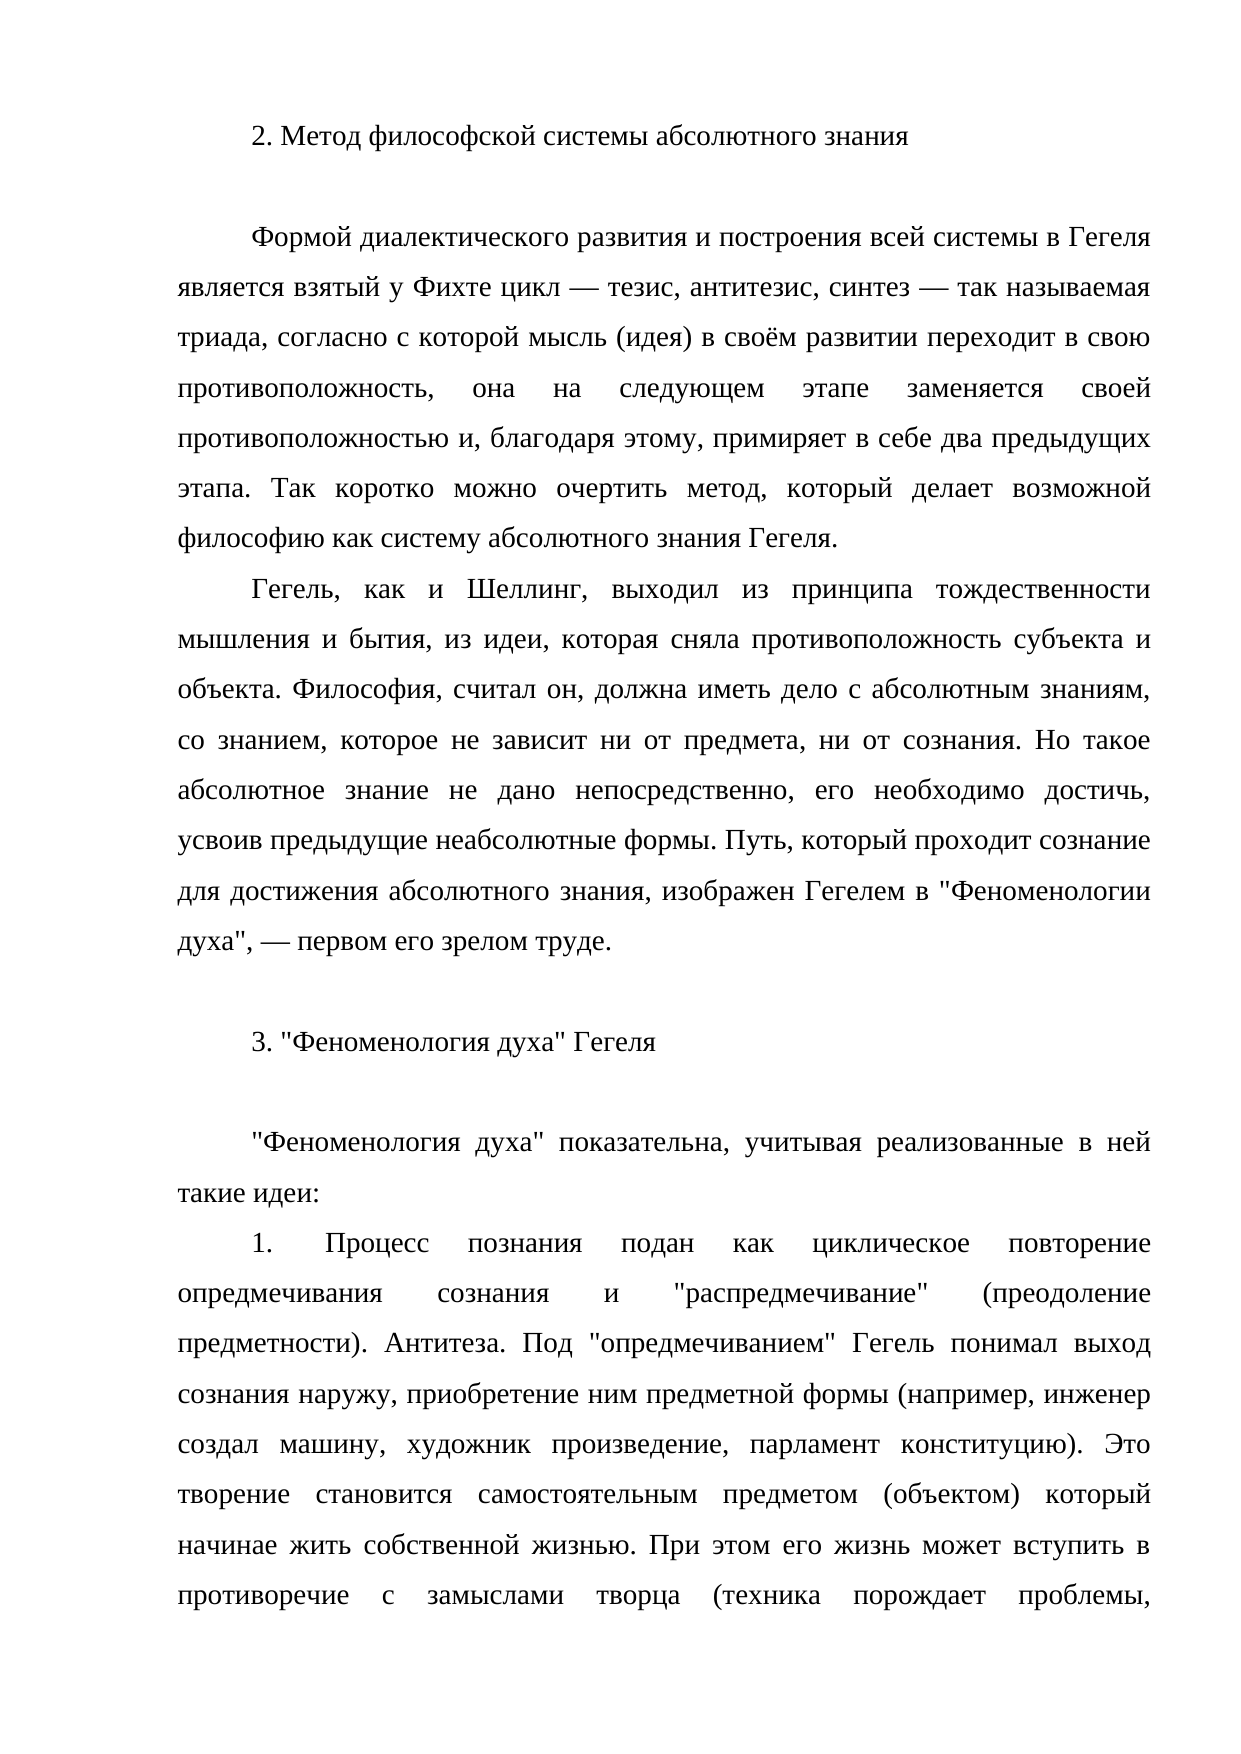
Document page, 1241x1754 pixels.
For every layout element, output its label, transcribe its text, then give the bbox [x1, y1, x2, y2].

text Формой диалектического развития и построения всей системы в Гегеля является взятый у Фихте цикл — тезис, антитезис, синтез — так называемая триада, согласно с которой мысль (идея) в своём развитии переходит в свою противоположность, она на следующем этапе заменяется своей противоположностью и, благодаря этому, примиряет в себе два предыдущих этапа. Так коротко можно очертить метод, который делает возможной философию как систему абсолютного знания Гегеля. [177, 219, 1152, 554]
text 3. "Феноменология духа" Гегеля [177, 1024, 1152, 1057]
text "Феноменология духа" показательна, учитывая реализованные в ней такие идеи: [177, 1124, 1152, 1208]
text Гегель, как и Шеллинг, выходил из принципа тождественности мышления и бытия, из идеи, которая сняла противоположность субъекта и объекта. Философия, считал он, должна иметь дело с абсолютным знаниям, со знанием, которое не зависит ни от предмета, ни от сознания. Но такое абсолютное знание не дано непосредственно, его необходимо достичь, усвоив предыдущие неабсолютные формы. Путь, который проходит сознание для достижения абсолютного знания, изображен Гегелем в "Феноменологии духа", — первом его зрелом труде. [177, 571, 1152, 957]
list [177, 1225, 1152, 1611]
text 2. Метод философской системы абсолютного знания [177, 118, 1152, 152]
